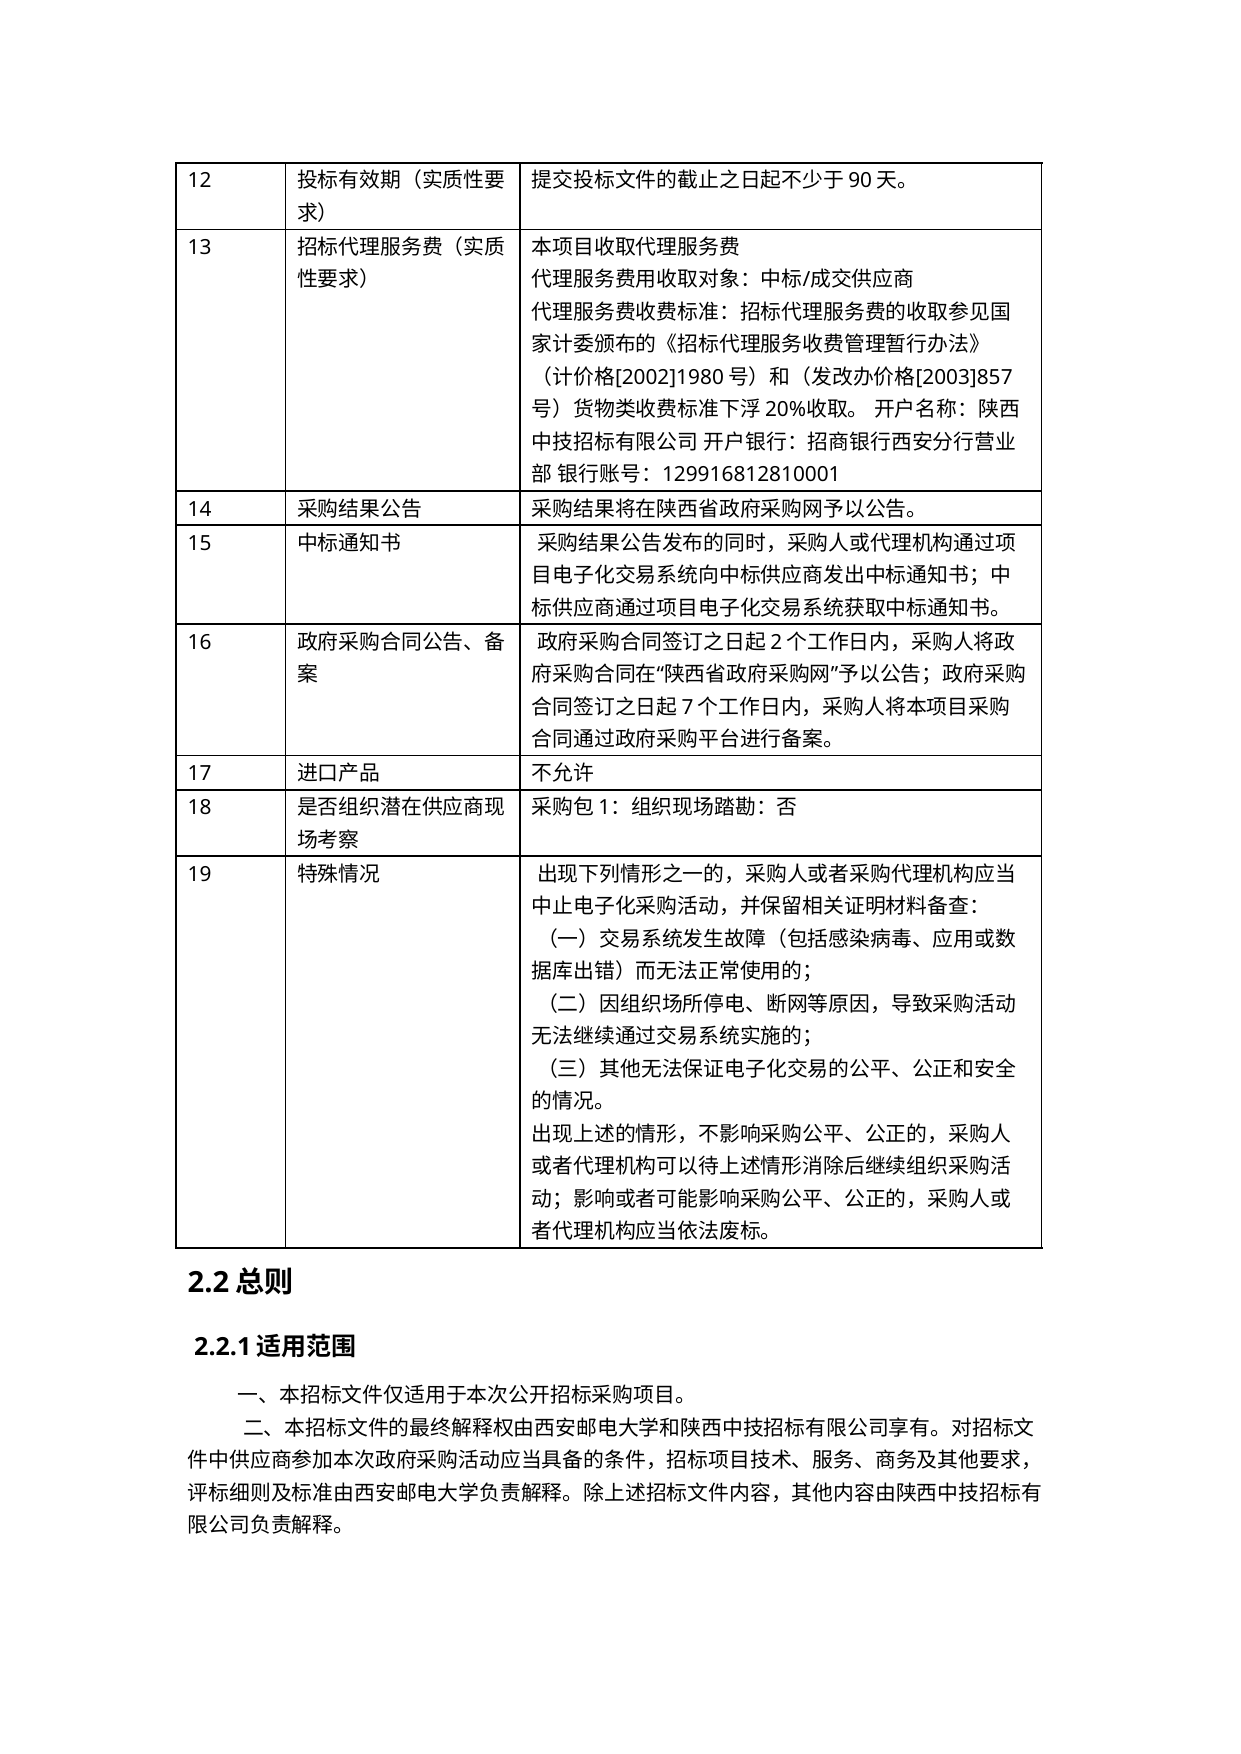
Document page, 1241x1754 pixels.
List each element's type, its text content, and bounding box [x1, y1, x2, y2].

table_cell 中标通知书 [286, 526, 519, 623]
table_cell 12 [177, 164, 285, 228]
table_cell 19 [177, 857, 285, 1247]
table_cell 招标代理服务费（实质性要求） [286, 230, 519, 490]
table_cell 采购结果公告发布的同时，采购人或代理机构通过项目电子化交易系统向中标供应商发出中标通知书；中标供应商通过项目电子化交易系统获取中标通知书。 [521, 526, 1041, 623]
table_cell 采购包1：组织现场踏勘：否 [521, 791, 1041, 855]
table_cell 16 [177, 625, 285, 755]
table_cell 不允许 [521, 756, 1041, 789]
text 一、本招标文件仅适用于本次公开招标采购项目。 [187, 1378, 1053, 1411]
table_cell 政府采购合同签订之日起2个工作日内，采购人将政府采购合同在“陕西省政府采购网”予以公告；政府采购合同签订之日起7个工作日内，采购人将本项目采购合同通过政府采购平台进行备案。 [521, 625, 1041, 755]
table_cell 本项目收取代理服务费 代理服务费用收取对象：中标/成交供应商 代理服务费收费标准：招标代理服务费的收取参见国家计委颁布的《招标代理服务收费管理暂行办法》（计价格[2002]1980号）和（发改办价格[2003]857号）货物类收费标准下浮20%收取。 开户名称：陕西中技招标有限公司 开户银行：招商银行西安分行营业部 银行账号：129916812810001 [521, 230, 1041, 490]
table_cell 提交投标文件的截止之日起不少于90天。 [521, 164, 1041, 228]
table_cell 进口产品 [286, 756, 519, 789]
table_cell 政府采购合同公告、备案 [286, 625, 519, 755]
text 2.2.1适用范围 [187, 1313, 1053, 1378]
table_cell 14 [177, 492, 285, 524]
text 二、本招标文件的最终解释权由西安邮电大学和陕西中技招标有限公司享有。对招标文件中供应商参加本次政府采购活动应当具备的条件，招标项目技术、服务、商务及其他要求，评标细则及标准由西安邮电大学负责解释。除上述招标文件内容，其他内容由陕西中技招标有限公司负责解释。 [187, 1411, 1053, 1541]
table_cell 15 [177, 526, 285, 623]
table_cell 出现下列情形之一的，采购人或者采购代理机构应当中止电子化采购活动，并保留相关证明材料备查： （一）交易系统发生故障（包括感染病毒、应用或数据库出错）而无法正常使用的； （二）因组织场所停电、断网等原因，导致采购活动无法继续通过交易系统实施的； （三）其他无法保证电子化交易的公平、公正和安全的情况。 出现上述的情形，不影响采购公平、公正的，采购人或者代理机构可以待上述情形消除后继续组织采购活动；影响或者可能影响采购公平、公正的，采购人或者代理机构应当依法废标。 [521, 857, 1041, 1247]
table_cell 13 [177, 230, 285, 490]
table_cell 是否组织潜在供应商现场考察 [286, 791, 519, 855]
table_cell 采购结果公告 [286, 492, 519, 524]
table_cell 18 [177, 791, 285, 855]
text 2.2总则 [187, 1248, 1053, 1313]
table_cell 采购结果将在陕西省政府采购网予以公告。 [521, 492, 1041, 524]
table_cell 投标有效期（实质性要求） [286, 164, 519, 228]
table_cell 17 [177, 756, 285, 789]
table_cell 特殊情况 [286, 857, 519, 1247]
